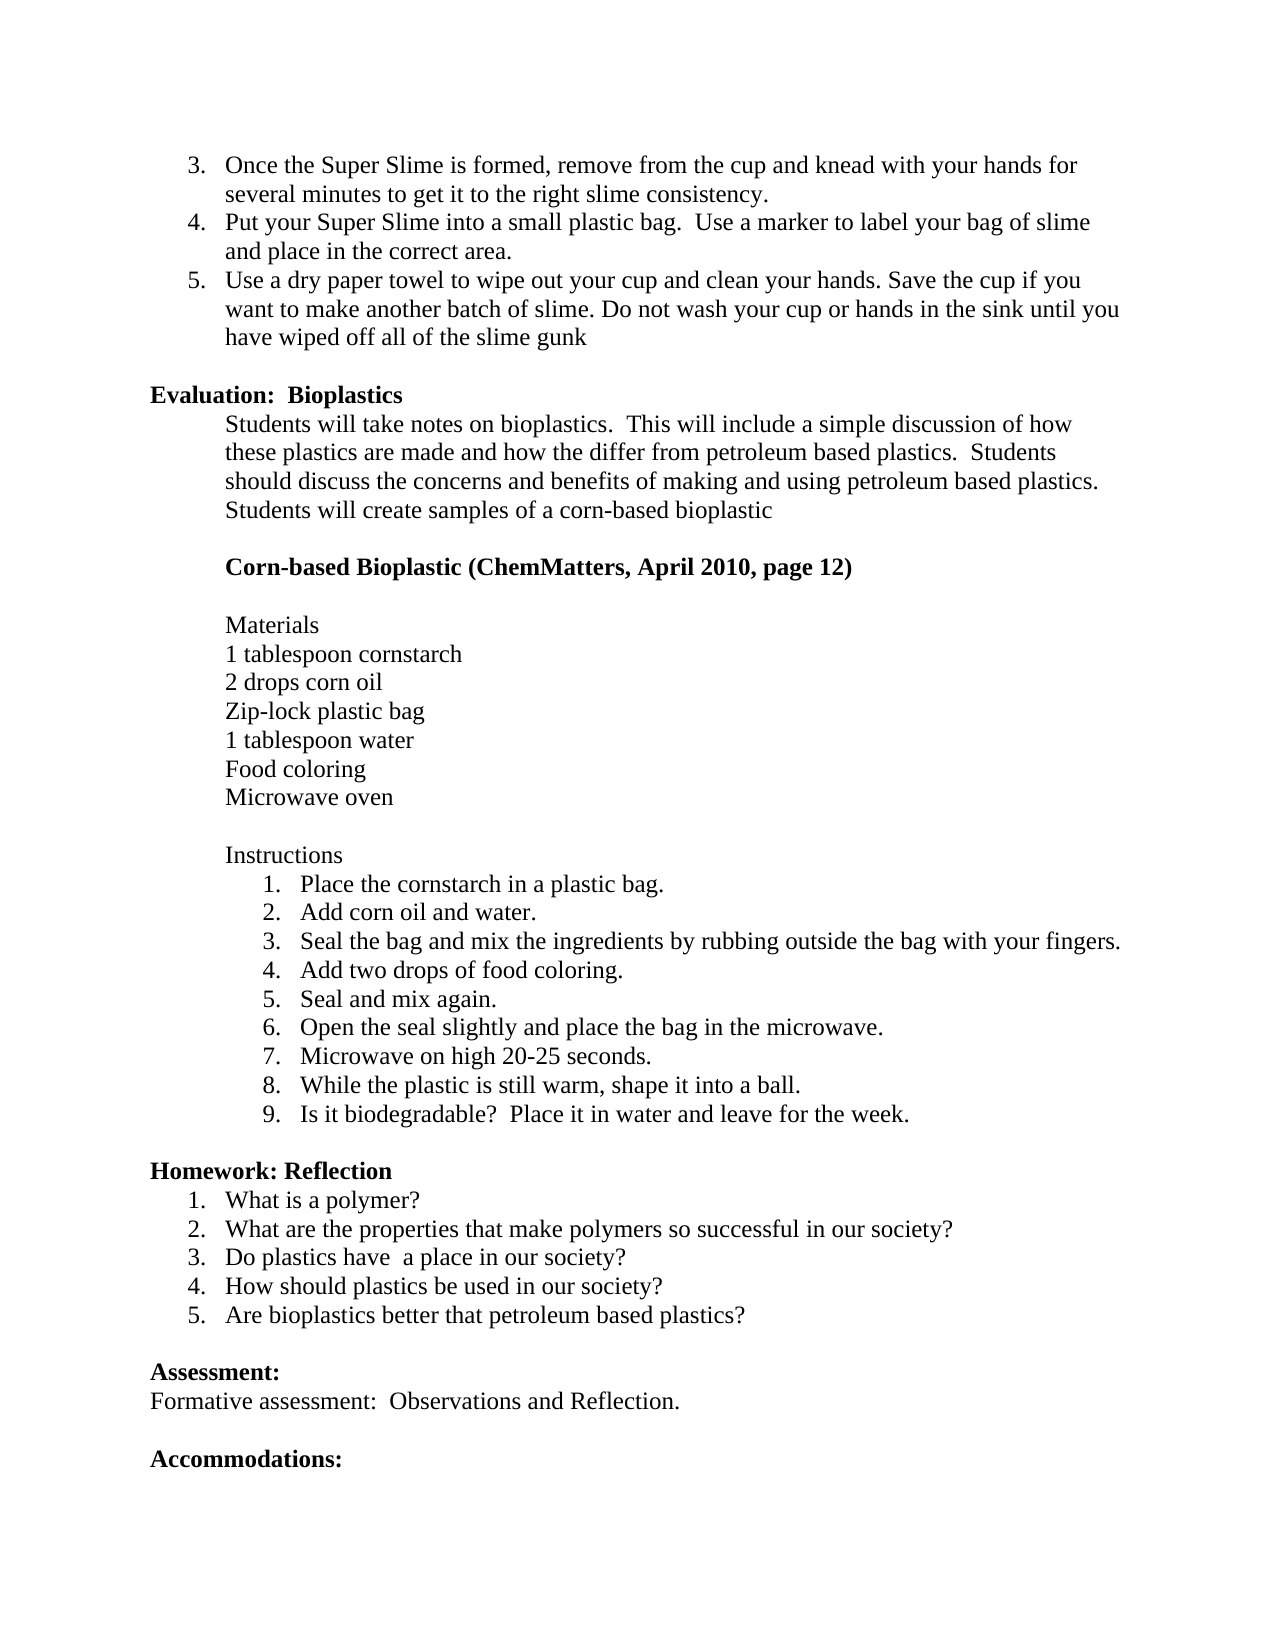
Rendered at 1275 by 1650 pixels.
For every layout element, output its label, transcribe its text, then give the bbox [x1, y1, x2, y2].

text Homework: Reflection [150, 1156, 1125, 1185]
text Zip-lock plastic bag [225, 696, 1125, 725]
text Formative assessment: Observations and Reflection. [150, 1386, 1125, 1415]
list What are the properties that make polymers so successful in our society? [187, 1214, 1125, 1242]
list Open the seal slightly and place the bag in the microwave. [262, 1012, 1125, 1041]
text Microwave oven [225, 782, 1125, 811]
list How should plastics be used in our society? [187, 1271, 1125, 1300]
list Is it biodegradable? Place it in water and leave for the week. [262, 1099, 1125, 1127]
text Assessment: [150, 1357, 1125, 1386]
list Put your Super Slime into a small plastic bag. Use a marker to label your bag of slime and place in the correct area. [187, 207, 1125, 265]
text 2 drops corn oil [225, 667, 1125, 696]
list Seal and mix again. [262, 984, 1125, 1012]
list Are bioplastics better that petroleum based plastics? [187, 1300, 1125, 1329]
list Seal the bag and mix the ingredients by rubbing outside the bag with your fingers. [262, 926, 1125, 955]
text Instructions [225, 840, 1125, 869]
text 1 tablespoon cornstarch [225, 639, 1125, 667]
list Do plastics have a place in our society? [187, 1242, 1125, 1271]
text Evaluation: Bioplastics [150, 380, 1125, 409]
text Materials [225, 610, 1125, 639]
list Once the Super Slime is formed, remove from the cup and knead with your hands for several minutes to get it to the right slime consistency. [187, 150, 1125, 207]
text Food coloring [225, 754, 1125, 782]
list While the plastic is still warm, shape it into a ball. [262, 1070, 1125, 1099]
text Students will take notes on bioplastics. This will include a simple discussion of how these plastics are made and how the differ from petroleum based plastics. Students should discuss the concerns and benefits of making and using petroleum based plastics. Students will create samples of a corn-based bioplastic [225, 409, 1125, 524]
list Microwave on high 20-25 seconds. [262, 1041, 1125, 1070]
list Place the cornstarch in a plastic bag. [262, 869, 1125, 897]
list Add corn oil and water. [262, 897, 1125, 926]
text 1 tablespoon water [225, 725, 1125, 754]
list Add two drops of food coloring. [262, 955, 1125, 984]
list Use a dry paper towel to wipe out your cup and clean your hands. Save the cup if you want to make another batch of slime. Do not wash your cup or hands in the sink until you have wiped off all of the slime gunk [187, 265, 1125, 351]
text Corn-based Bioplastic (ChemMatters, April 2010, page 12) [225, 552, 1125, 581]
text Accommodations: [150, 1444, 1125, 1472]
list What is a polymer? [187, 1185, 1125, 1214]
